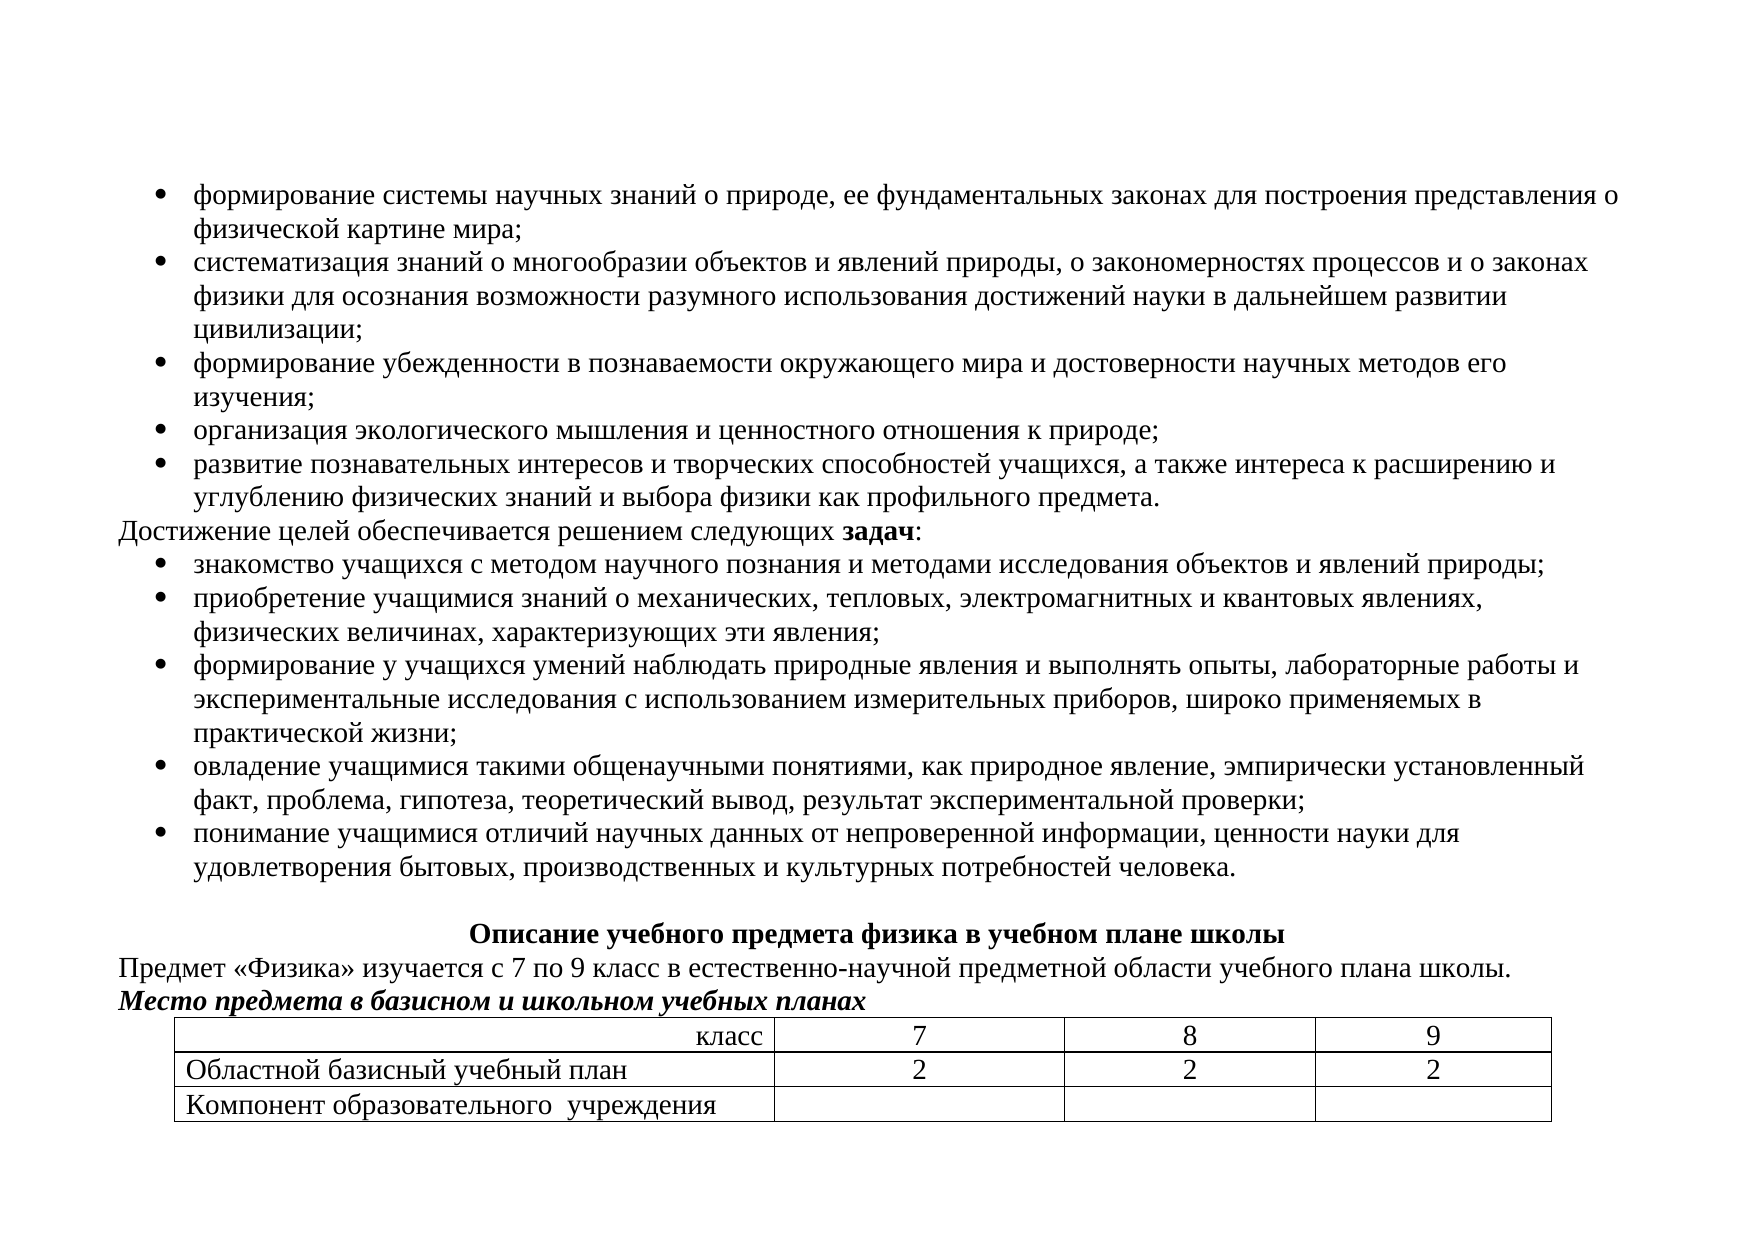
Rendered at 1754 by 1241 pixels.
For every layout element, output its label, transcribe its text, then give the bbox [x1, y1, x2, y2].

table_cell 2 [1316, 1053, 1551, 1086]
text Достижение целей обеспечивается решением следующих задач: [118, 513, 1636, 547]
list развитие познавательных интересов и творческих способностей учащихся, а также интереса к расширению и углублению физических знаний и выбора физики как профильного предмета. [156, 446, 1636, 513]
list овладение учащимися такими общенаучными понятиями, как природное явление, эмпирически установленный факт, проблема, гипотеза, теоретический вывод, результат экспериментальной проверки; [156, 748, 1636, 815]
table_cell Областной базисный учебный план [175, 1053, 774, 1086]
list формирование убежденности в познаваемости окружающего мира и достоверности научных методов его изучения; [156, 345, 1636, 412]
table_cell 2 [1065, 1053, 1315, 1086]
list организация экологического мышления и ценностного отношения к природе; [156, 412, 1636, 446]
list формирование системы научных знаний о природе, ее фундаментальных законах для построения представления о физической картине мира; [156, 177, 1636, 244]
table_cell [1065, 1087, 1315, 1121]
table_cell [1316, 1087, 1551, 1121]
table_header 9 [1316, 1018, 1551, 1051]
table_header 8 [1065, 1018, 1315, 1051]
text Описание учебного предмета физика в учебном плане школы [118, 916, 1636, 950]
text Предмет «Физика» изучается с 7 по 9 класс в естественно-научной предметной области учебного плана школы. [118, 950, 1636, 983]
table_cell [775, 1087, 1064, 1121]
table_header класс [175, 1018, 774, 1051]
table_cell Компонент образовательного учреждения [175, 1087, 774, 1121]
list формирование у учащихся умений наблюдать природные явления и выполнять опыты, лабораторные работы и экспериментальные исследования с использованием измерительных приборов, широко применяемых в практической жизни; [156, 647, 1636, 748]
text Место предмета в базисном и школьном учебных планах [118, 983, 1636, 1017]
list понимание учащимися отличий научных данных от непроверенной информации, ценности науки для удовлетворения бытовых, производственных и культурных потребностей человека. [156, 815, 1636, 883]
list систематизация знаний о многообразии объектов и явлений природы, о закономерностях процессов и о законах физики для осознания возможности разумного использования достижений науки в дальнейшем развитии цивилизации; [156, 244, 1636, 345]
table_header 7 [775, 1018, 1064, 1051]
list приобретение учащимися знаний о механических, тепловых, электромагнитных и квантовых явлениях, физических величинах, характеризующих эти явления; [156, 580, 1636, 647]
list знакомство учащихся с методом научного познания и методами исследования объектов и явлений природы; [156, 547, 1636, 580]
table_cell 2 [775, 1053, 1064, 1086]
